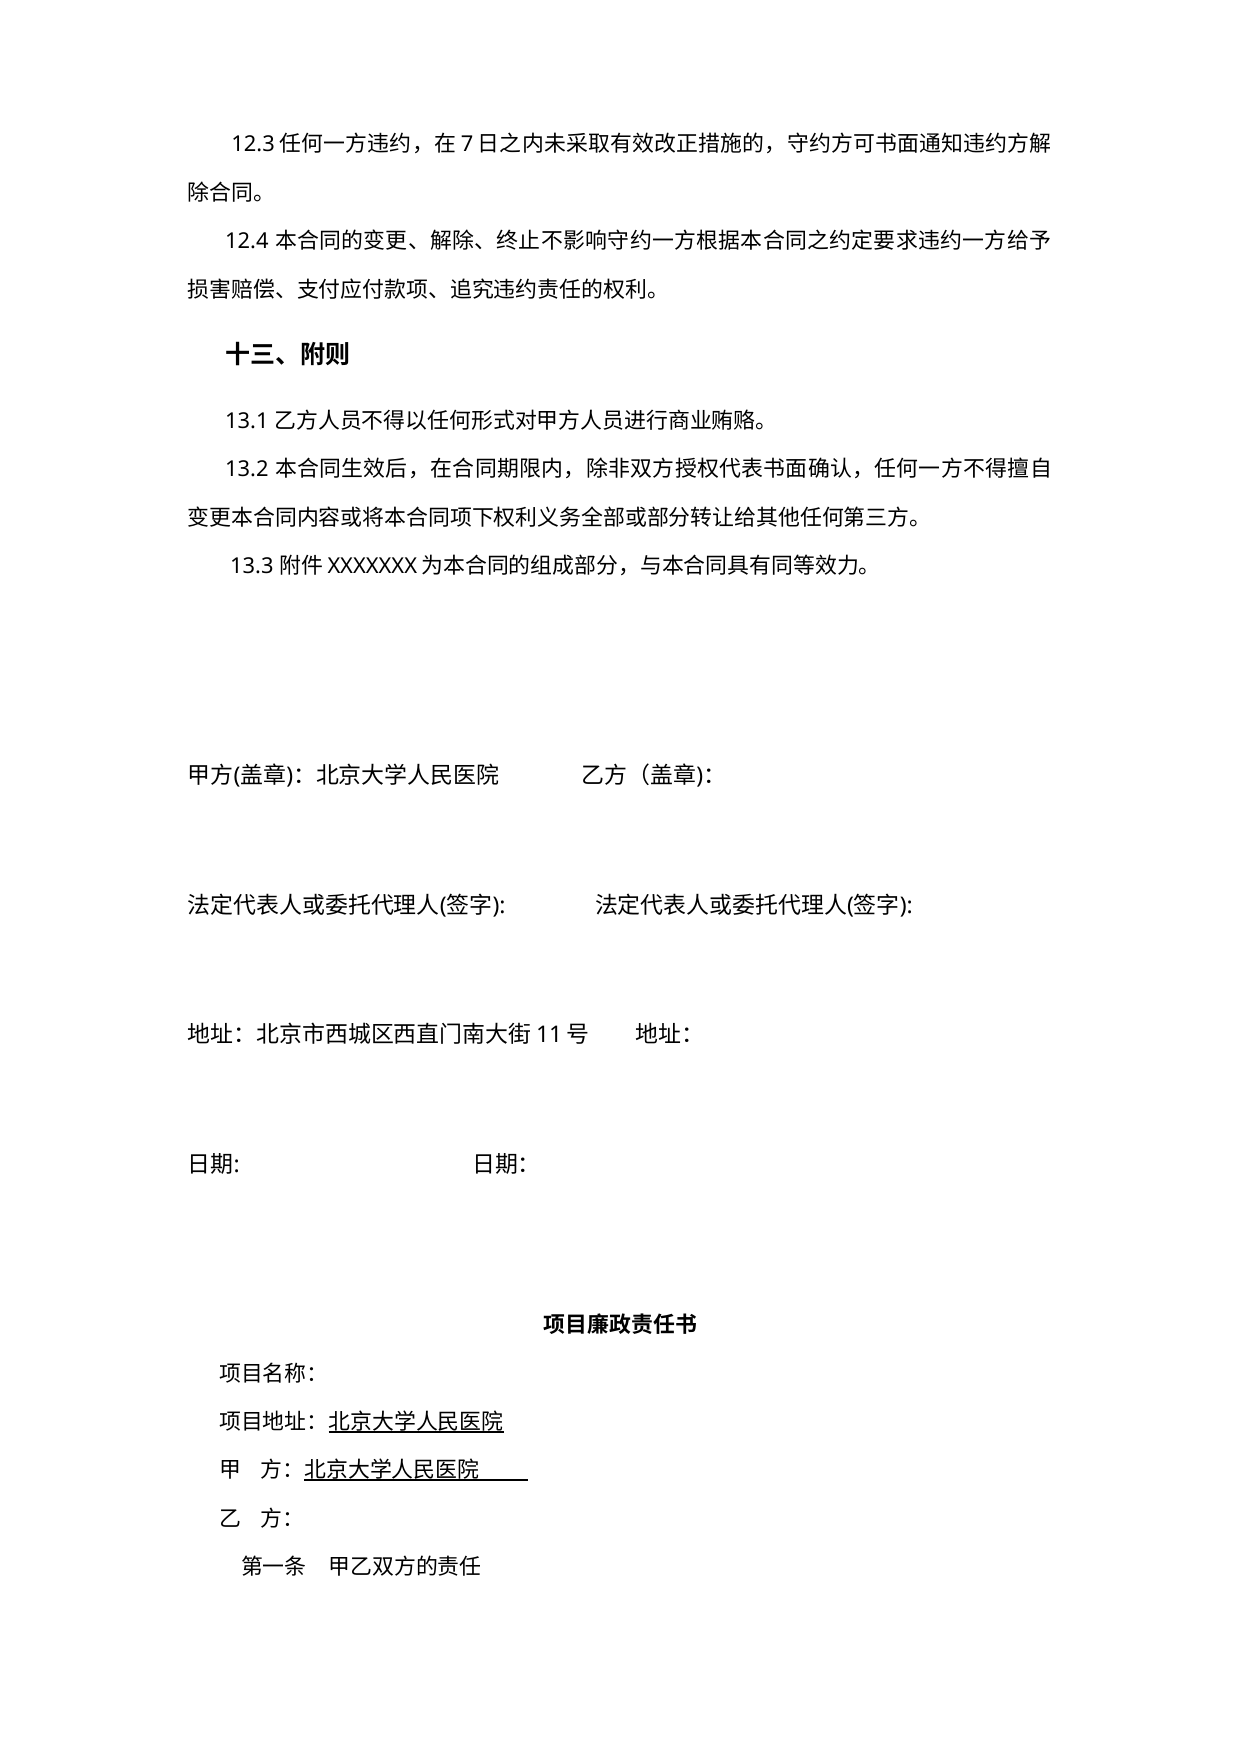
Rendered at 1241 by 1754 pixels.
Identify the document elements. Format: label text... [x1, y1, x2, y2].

text 13.1 乙方人员不得以任何形式对甲方人员进行商业贿赂。 [187, 403, 1053, 435]
text 乙 方： [169, 1500, 1053, 1533]
text 地址：北京市西城区西直门南大街11号 地址： [187, 1001, 1053, 1066]
text 12.4 本合同的变更、解除、终止不影响守约一方根据本合同之约定要求违约一方给予损害赔偿、支付应付款项、追究违约责任的权利。 [187, 223, 1053, 304]
text 项目名称： [169, 1355, 1053, 1388]
text 第一条 甲乙双方的责任 [169, 1548, 1053, 1581]
text 项目廉政责任书 [187, 1307, 1053, 1339]
text 甲 方：北京大学人民医院 [169, 1452, 1053, 1484]
text 项目地址：北京大学人民医院 [169, 1403, 1053, 1436]
text 13.2 本合同生效后，在合同期限内，除非双方授权代表书面确认，任何一方不得擅自变更本合同内容或将本合同项下权利义务全部或部分转让给其他任何第三方。 [187, 451, 1053, 532]
text 十三、附则 [187, 320, 1053, 385]
text 法定代表人或委托代理人(签字): 法定代表人或委托代理人(签字): [187, 871, 1053, 936]
text 日期: 日期： [187, 1130, 1053, 1195]
text 12.3任何一方违约，在7日之内未采取有效改正措施的，守约方可书面通知违约方解除合同。 [187, 126, 1053, 207]
text 甲方(盖章)：北京大学人民医院 乙方（盖章)： [187, 741, 1053, 806]
text 13.3 附件XXXXXXX为本合同的组成部分，与本合同具有同等效力。 [187, 548, 1053, 581]
